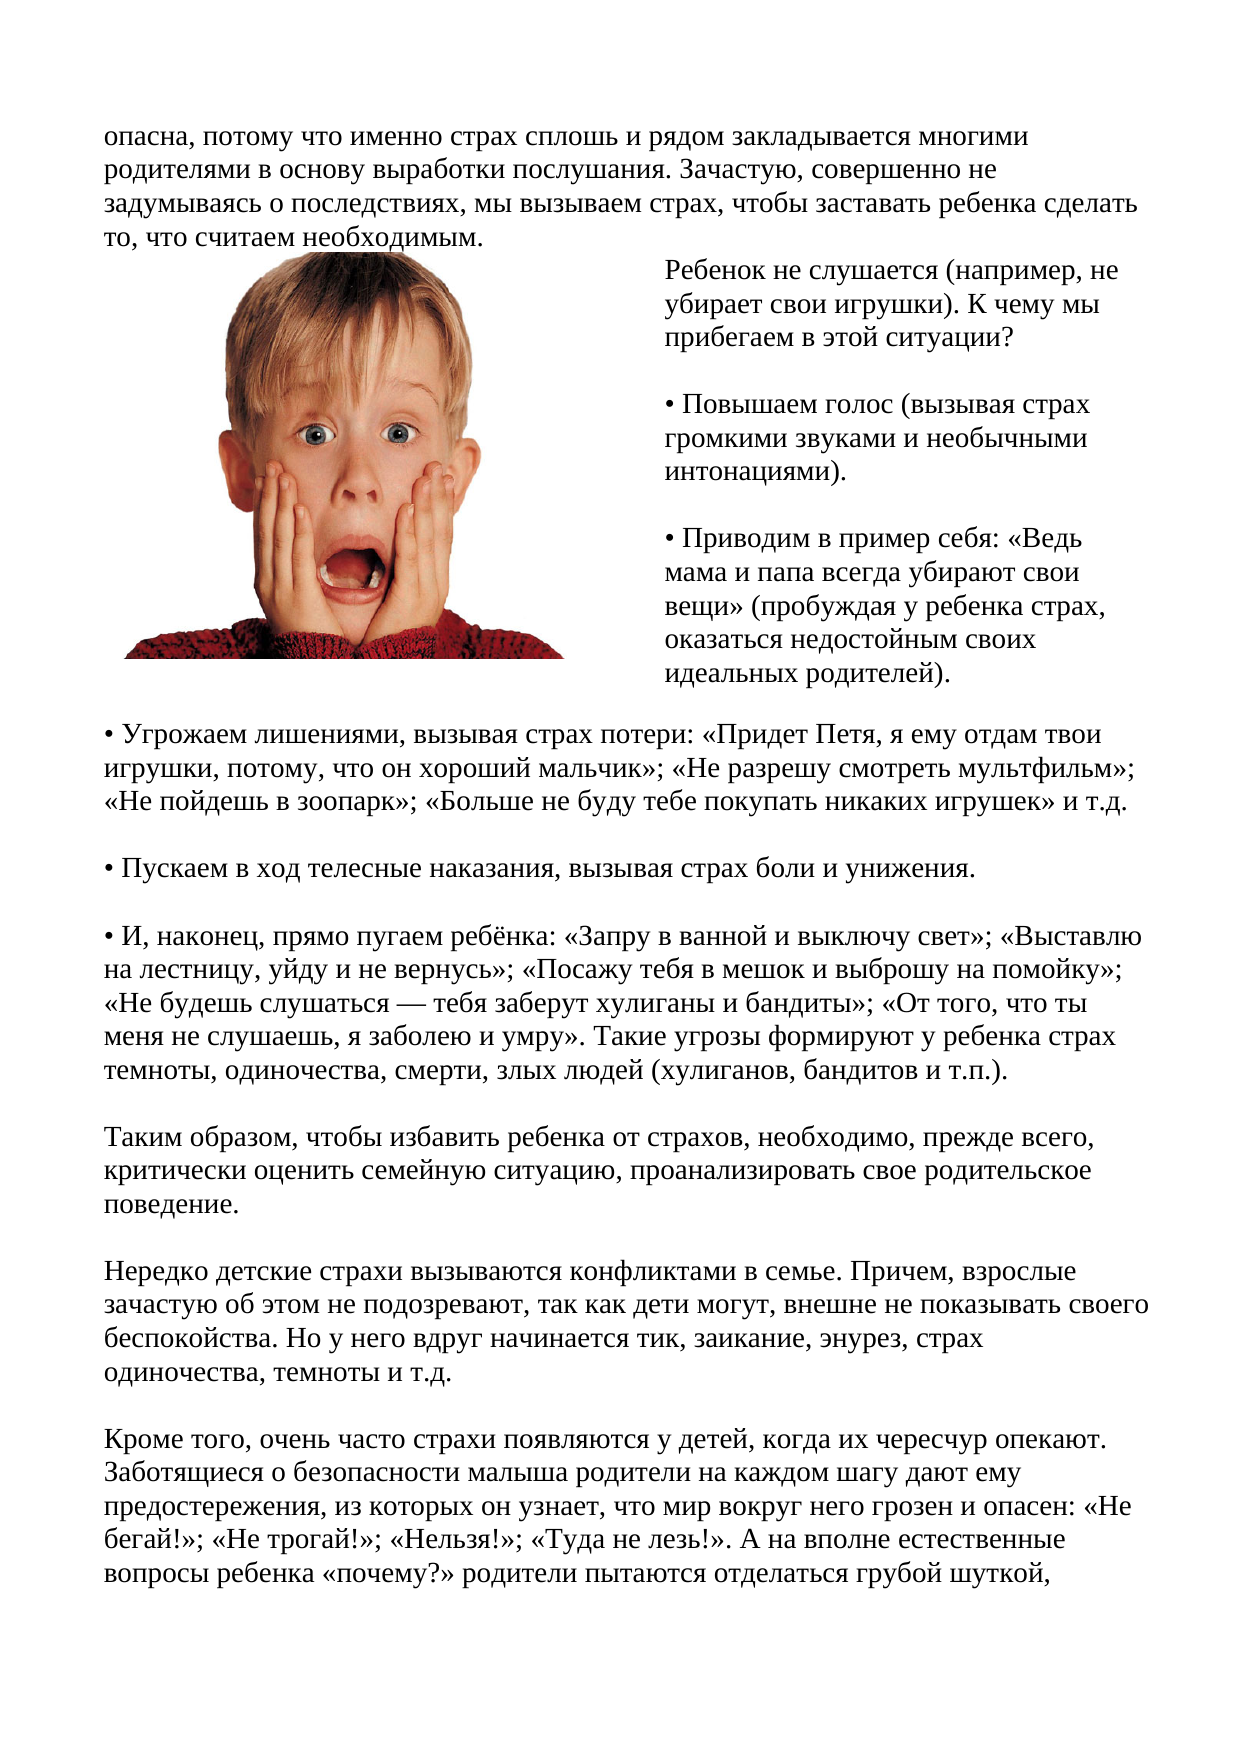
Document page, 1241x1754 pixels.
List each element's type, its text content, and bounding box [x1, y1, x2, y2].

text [103, 716, 1152, 1588]
picture [103, 252, 604, 659]
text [103, 118, 1152, 252]
text Ребенок не слушается (например, не убирает свои игрушки). К чему мы прибегаем в этой ситуации? • Повышаем голос (вызывая страх громкими звуками и необычными интонациями). • Приводим в пример себя: «Ведь мама и папа всегда убирают свои вещи» (пробуждая у ребенка страх, оказаться недостойным своих идеальных родителей). [664, 252, 1152, 716]
